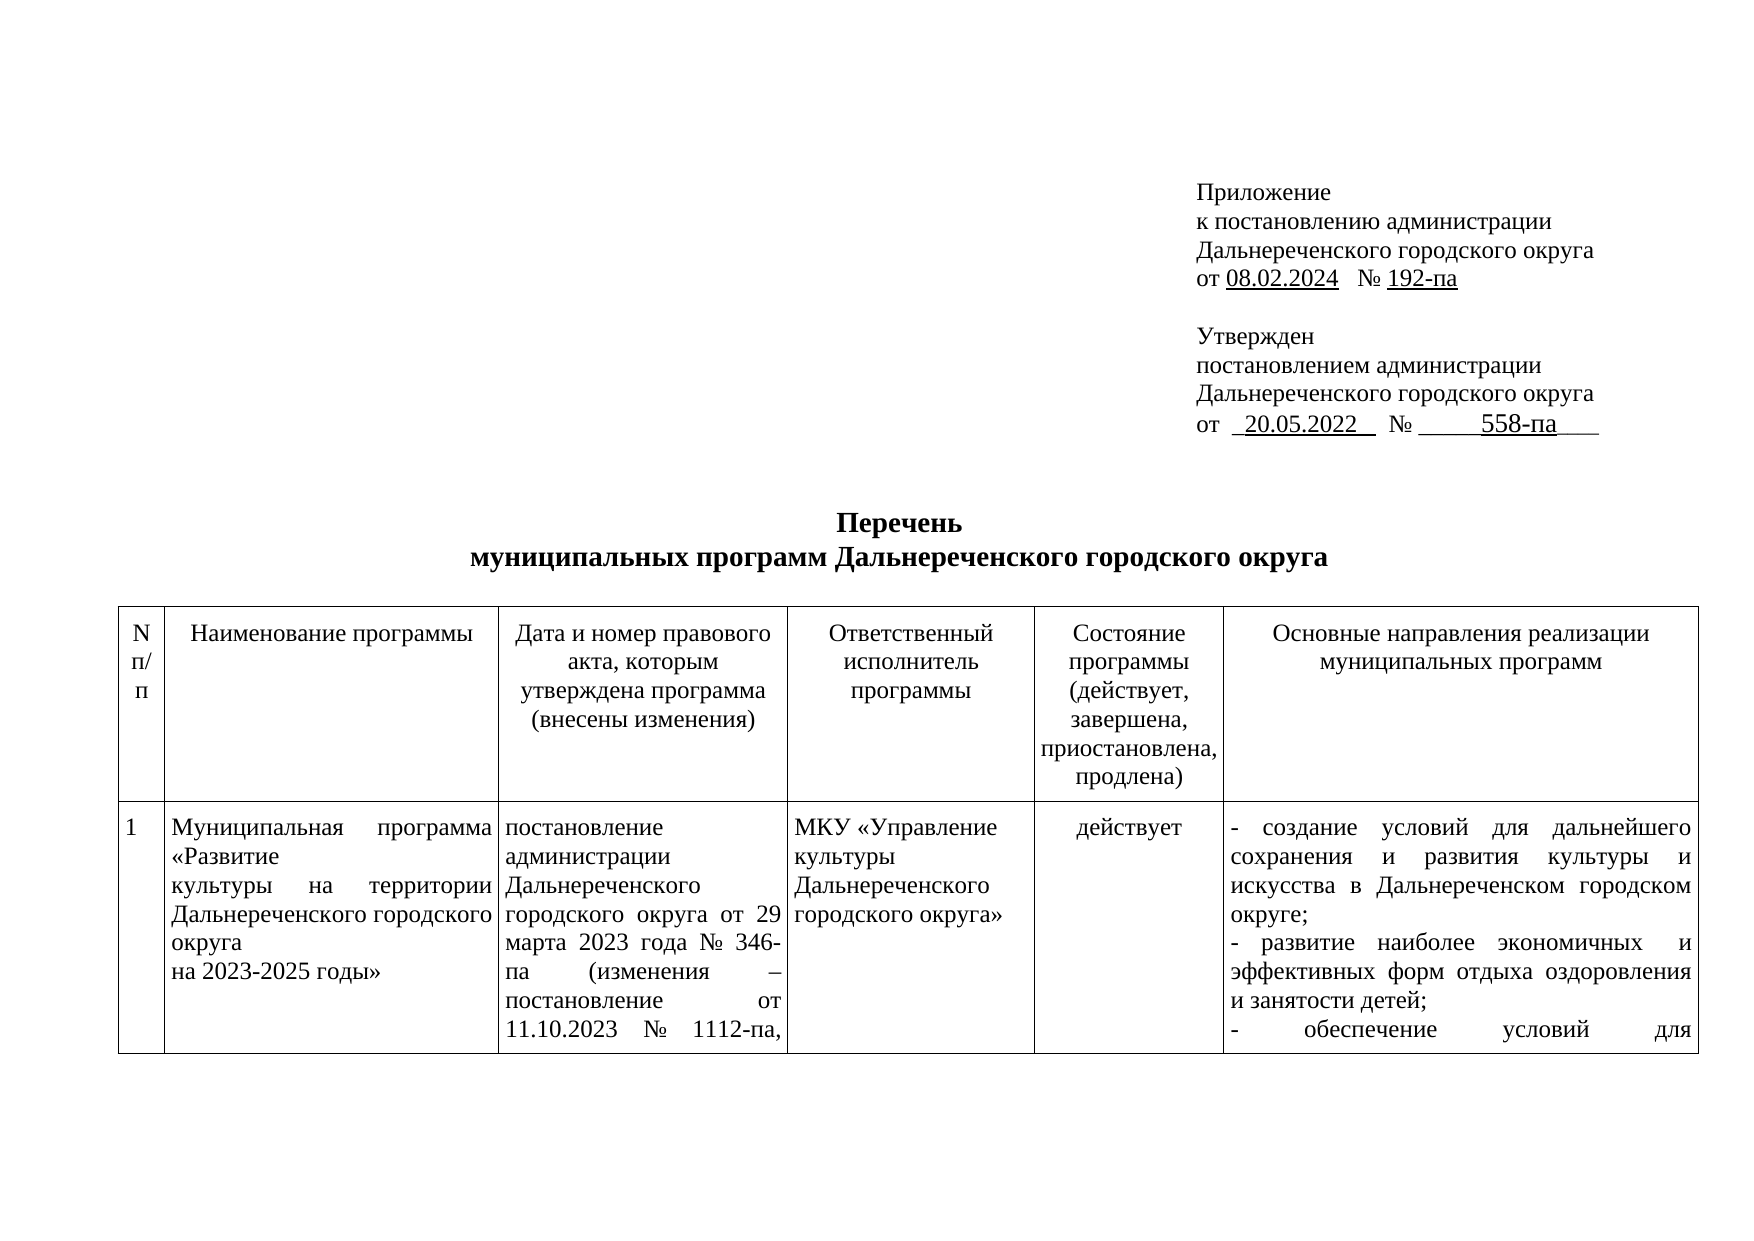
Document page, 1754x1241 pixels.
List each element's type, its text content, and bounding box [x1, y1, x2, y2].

text от 08.02.2024 № 192-па [118, 263, 1680, 292]
table_header Наименование программы [165, 607, 498, 801]
text Приложение [118, 177, 1680, 206]
table_header Дата и номер правового акта, которым утверждена программа (внесены изменения) [499, 607, 787, 801]
table_header Состояние программы (действует, завершена, приостановлена, продлена) [1035, 607, 1223, 801]
text постановлением администрации [118, 350, 1680, 378]
text Дальнереченского городского округа [118, 378, 1680, 407]
table_header Ответственный исполнитель программы [788, 607, 1034, 801]
text Утвержден [118, 321, 1680, 350]
table_header Основные направления реализации муниципальных программ [1224, 607, 1698, 801]
table_cell 1 [119, 802, 164, 1053]
text Дальнереченского городского округа [118, 235, 1680, 263]
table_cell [499, 802, 787, 1053]
text от _20.05.2022_ № _____558-па____ [118, 407, 1680, 438]
text муниципальных программ Дальнереченского городского округа [118, 539, 1680, 572]
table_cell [165, 802, 498, 1053]
table_header N п/п [119, 607, 164, 801]
table_cell действует [1035, 802, 1223, 1053]
text Перечень [118, 505, 1680, 539]
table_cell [788, 802, 1034, 1053]
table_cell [1224, 802, 1698, 1053]
text к постановлению администрации [118, 206, 1680, 235]
